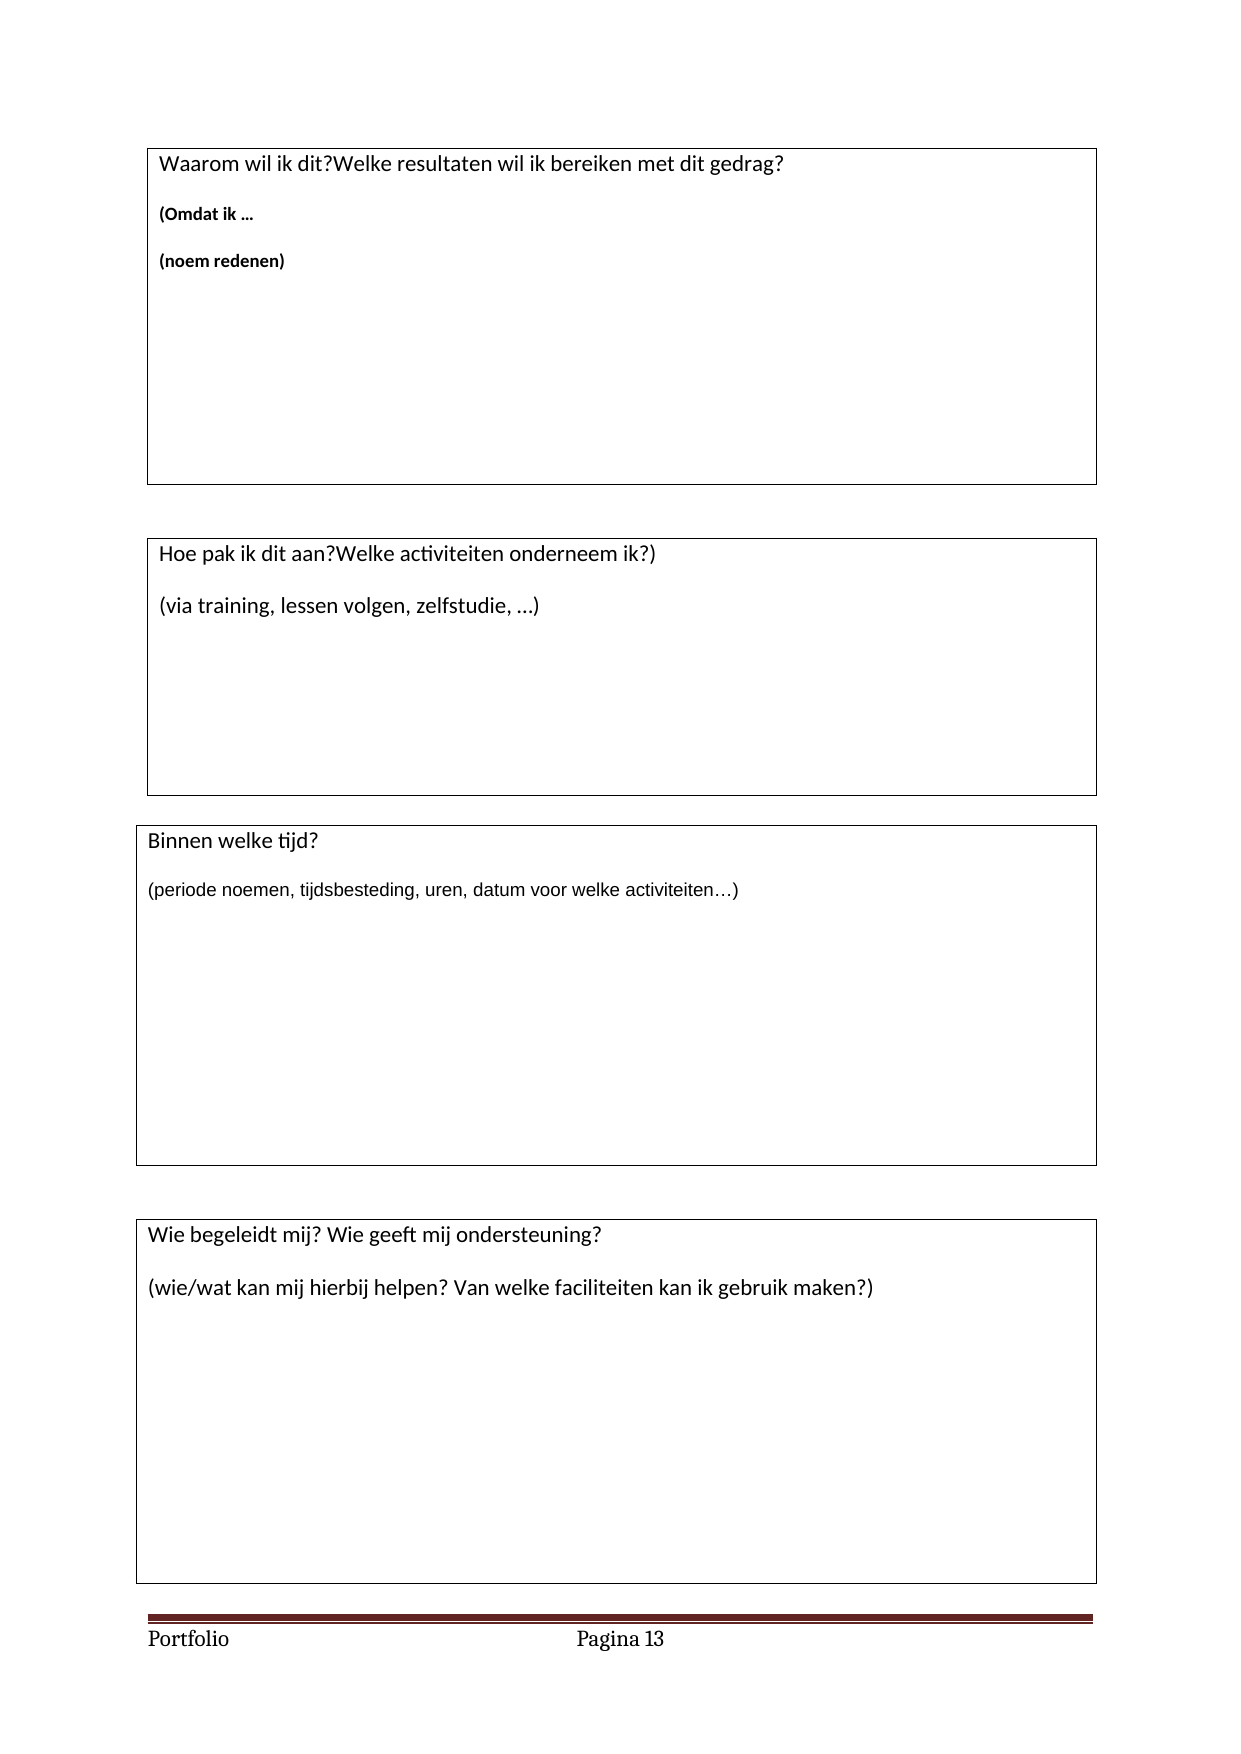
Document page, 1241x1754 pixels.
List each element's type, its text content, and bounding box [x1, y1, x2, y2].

table_header Hoe pak ik dit aan?Welke activiteiten onderneem ik?) (via training, lessen volgen, zelfstudie, …) [148, 539, 1096, 795]
table_header Binnen welke tijd? (periode noemen, tijdsbesteding, uren, datum voor welke activiteiten…) [137, 826, 1096, 1165]
table_header Waarom wil ik dit?Welke resultaten wil ik bereiken met dit gedrag? (Omdat ik … (noem redenen) [148, 149, 1096, 483]
table_header Wie begeleidt mij? Wie geeft mij ondersteuning? (wie/wat kan mij hierbij helpen? Van welke faciliteiten kan ik gebruik maken?) [137, 1220, 1096, 1583]
